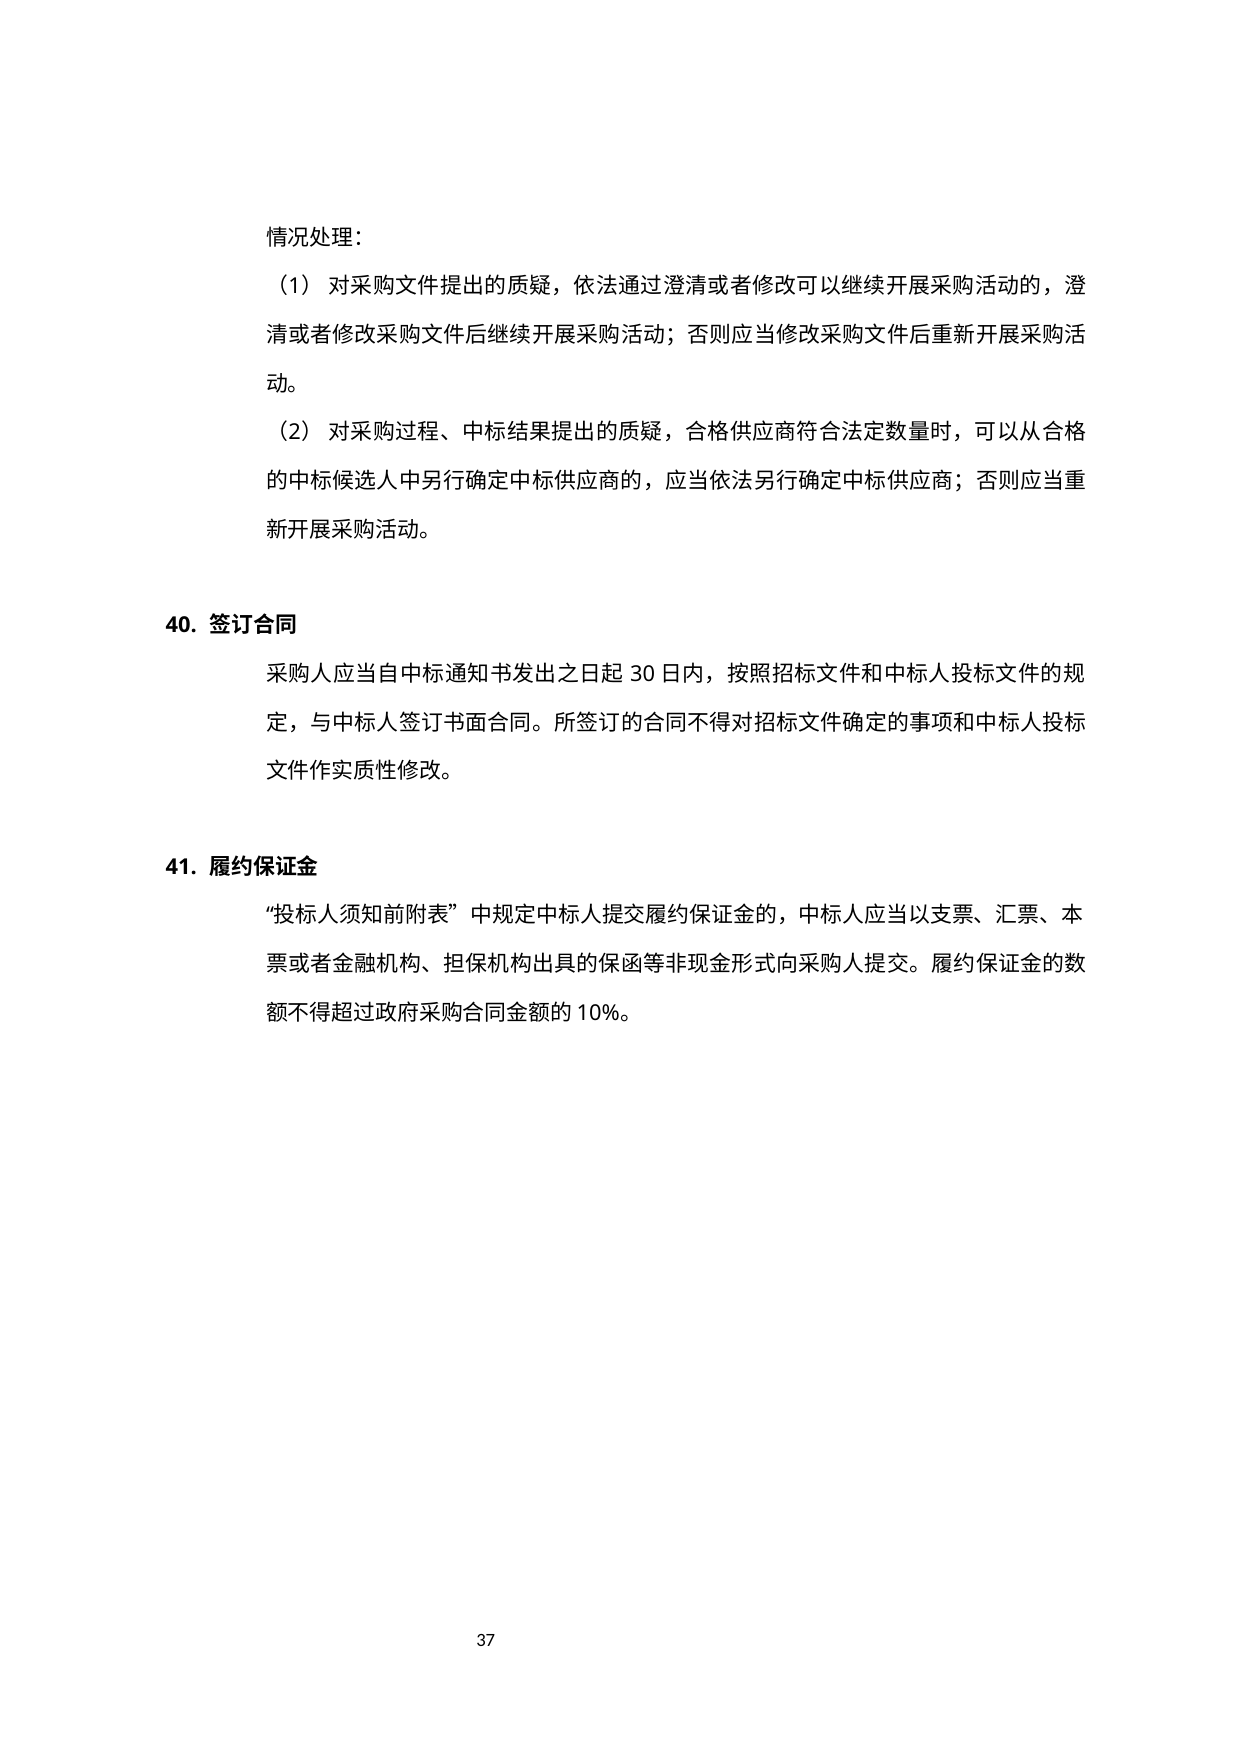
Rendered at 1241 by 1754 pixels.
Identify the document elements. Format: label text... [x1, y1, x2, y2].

list 签订合同 [165, 607, 1087, 639]
text （1） 对采购文件提出的质疑，依法通过澄清或者修改可以继续开展采购活动的，澄清或者修改采购文件后继续开展采购活动；否则应当修改采购文件后重新开展采购活动。 [266, 268, 1087, 398]
text “投标人须知前附表”中规定中标人提交履约保证金的，中标人应当以支票、汇票、本票或者金融机构、担保机构出具的保函等非现金形式向采购人提交。履约保证金的数额不得超过政府采购合同金额的10%。 [266, 897, 1087, 1076]
text 采购人应当自中标通知书发出之日起30日内，按照招标文件和中标人投标文件的规定，与中标人签订书面合同。所签订的合同不得对招标文件确定的事项和中标人投标文件作实质性修改。 [266, 655, 1087, 785]
text （2） 对采购过程、中标结果提出的质疑，合格供应商符合法定数量时，可以从合格的中标候选人中另行确定中标供应商的，应当依法另行确定中标供应商；否则应当重新开展采购活动。 [266, 414, 1087, 544]
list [209, 219, 1087, 252]
list 履约保证金 [165, 848, 1087, 881]
